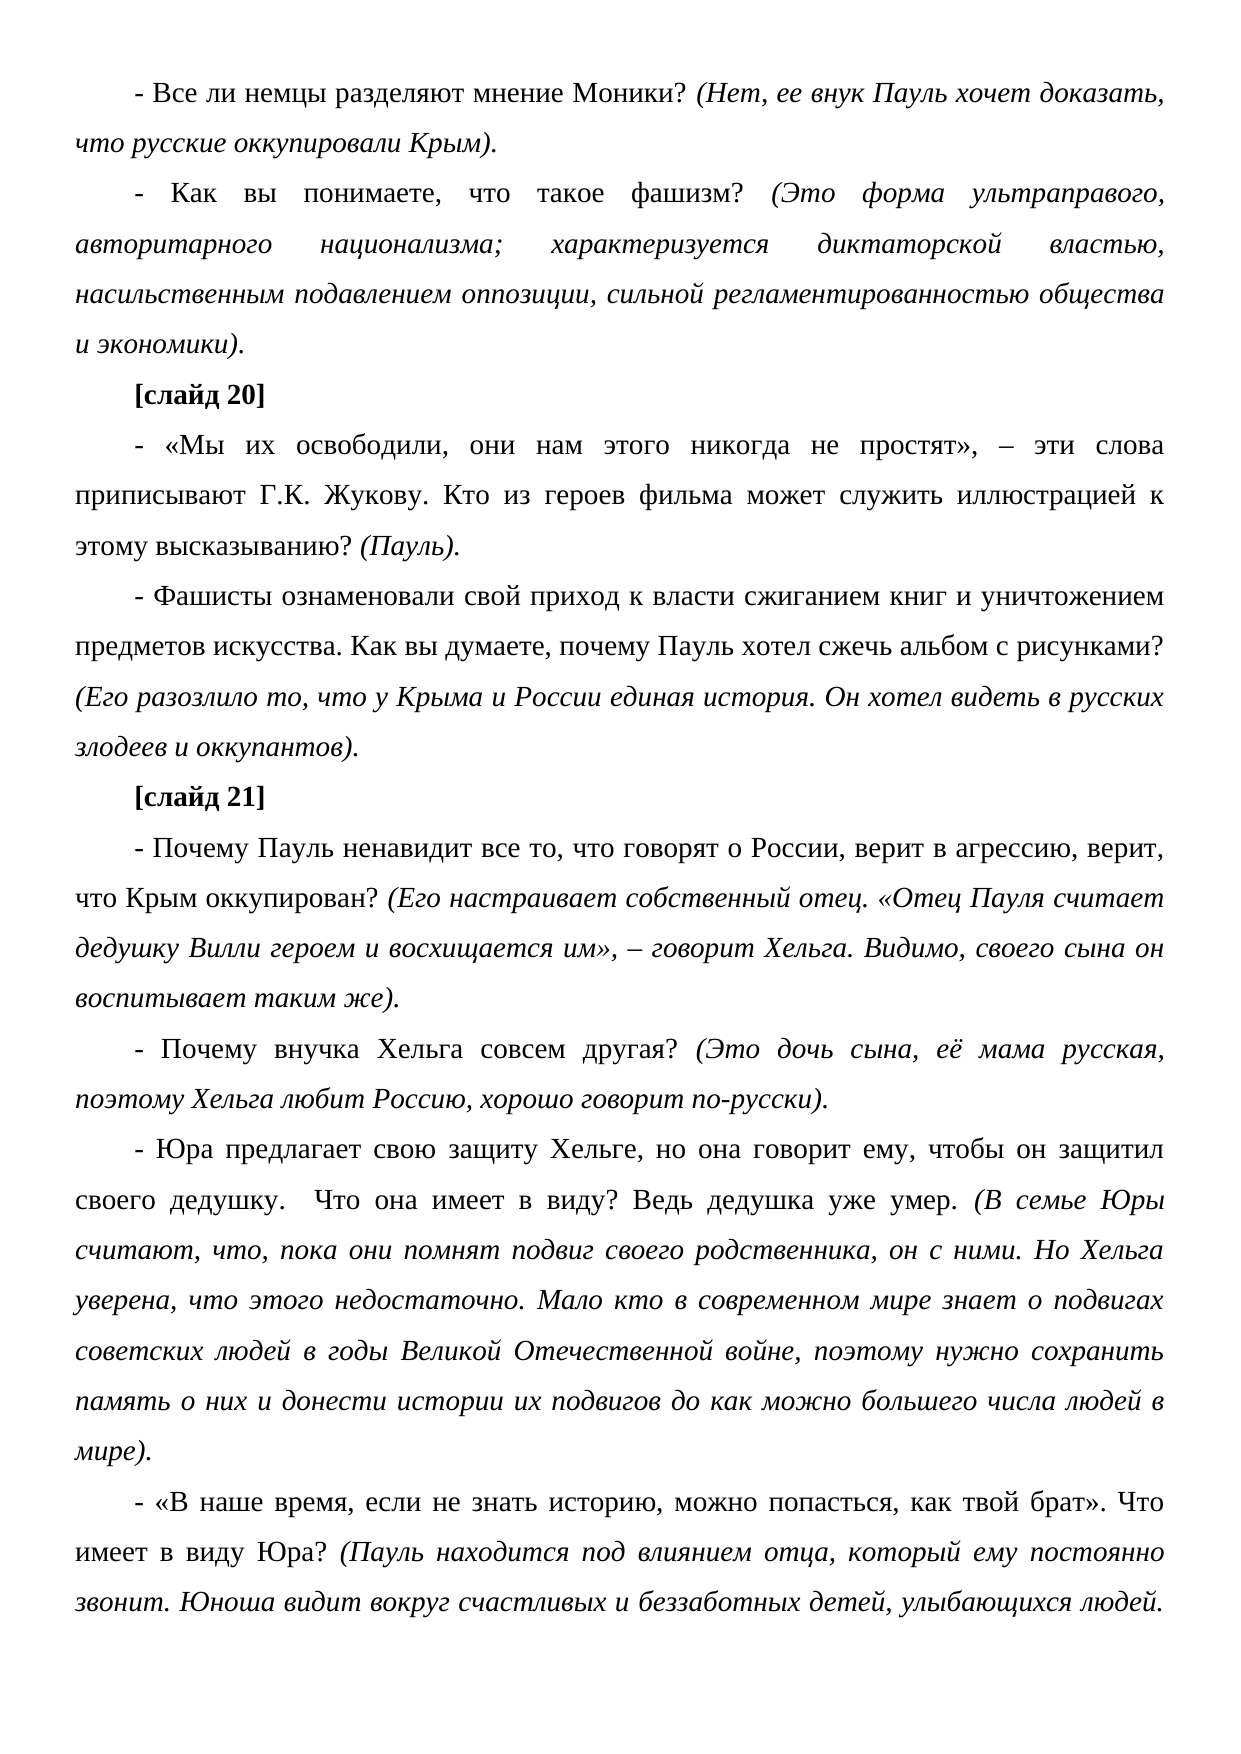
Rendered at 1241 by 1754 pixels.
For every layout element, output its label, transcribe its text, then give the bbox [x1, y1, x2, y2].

text [слайд 20] [75, 377, 1165, 410]
text - Почему Пауль ненавидит все то, что говорят о России, верит в агрессию, верит, что Крым оккупирован? (Его настраивает собственный отец. «Отец Пауля считает дедушку Вилли героем и восхищается им», – говорит Хельга. Видимо, своего сына он воспитывает таким же). [75, 830, 1165, 1014]
text - Фашисты ознаменовали свой приход к власти сжиганием книг и уничтожением предметов искусства. Как вы думаете, почему Пауль хотел сжечь альбом с рисунками? (Его разозлило то, что у Крыма и России единая история. Он хотел видеть в русских злодеев и оккупантов). [75, 578, 1165, 763]
text [слайд 21] [75, 779, 1165, 813]
text - Юра предлагает свою защиту Хельге, но она говорит ему, чтобы он защитил своего дедушку. Что она имеет в виду? Ведь дедушка уже умер. (В семье Юры считают, что, пока они помнят подвиг своего родственника, он с ними. Но Хельга уверена, что этого недостаточно. Мало кто в современном мире знает о подвигах советских людей в годы Великой Отечественной войне, поэтому нужно сохранить память о них и донести истории их подвигов до как можно большего числа людей в мире). [75, 1132, 1165, 1467]
text - «Мы их освободили, они нам этого никогда не простят», – эти слова приписывают Г.К. Жукову. Кто из героев фильма может служить иллюстрацией к этому высказыванию? (Пауль). [75, 427, 1165, 561]
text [75, 1484, 1165, 1618]
text - Все ли немцы разделяют мнение Моники? (Нет, ее внук Пауль хочет доказать, что русские оккупировали Крым). [75, 75, 1165, 159]
text - Почему внучка Хельга совсем другая? (Это дочь сына, её мама русская, поэтому Хельга любит Россию, хорошо говорит по-русски). [75, 1031, 1165, 1115]
text - Как вы понимаете, что такое фашизм? (Это форма ультраправого, авторитарного национализма; характеризуется диктаторской властью, насильственным подавлением оппозиции, сильной регламентированностью общества и экономики). [75, 176, 1165, 360]
